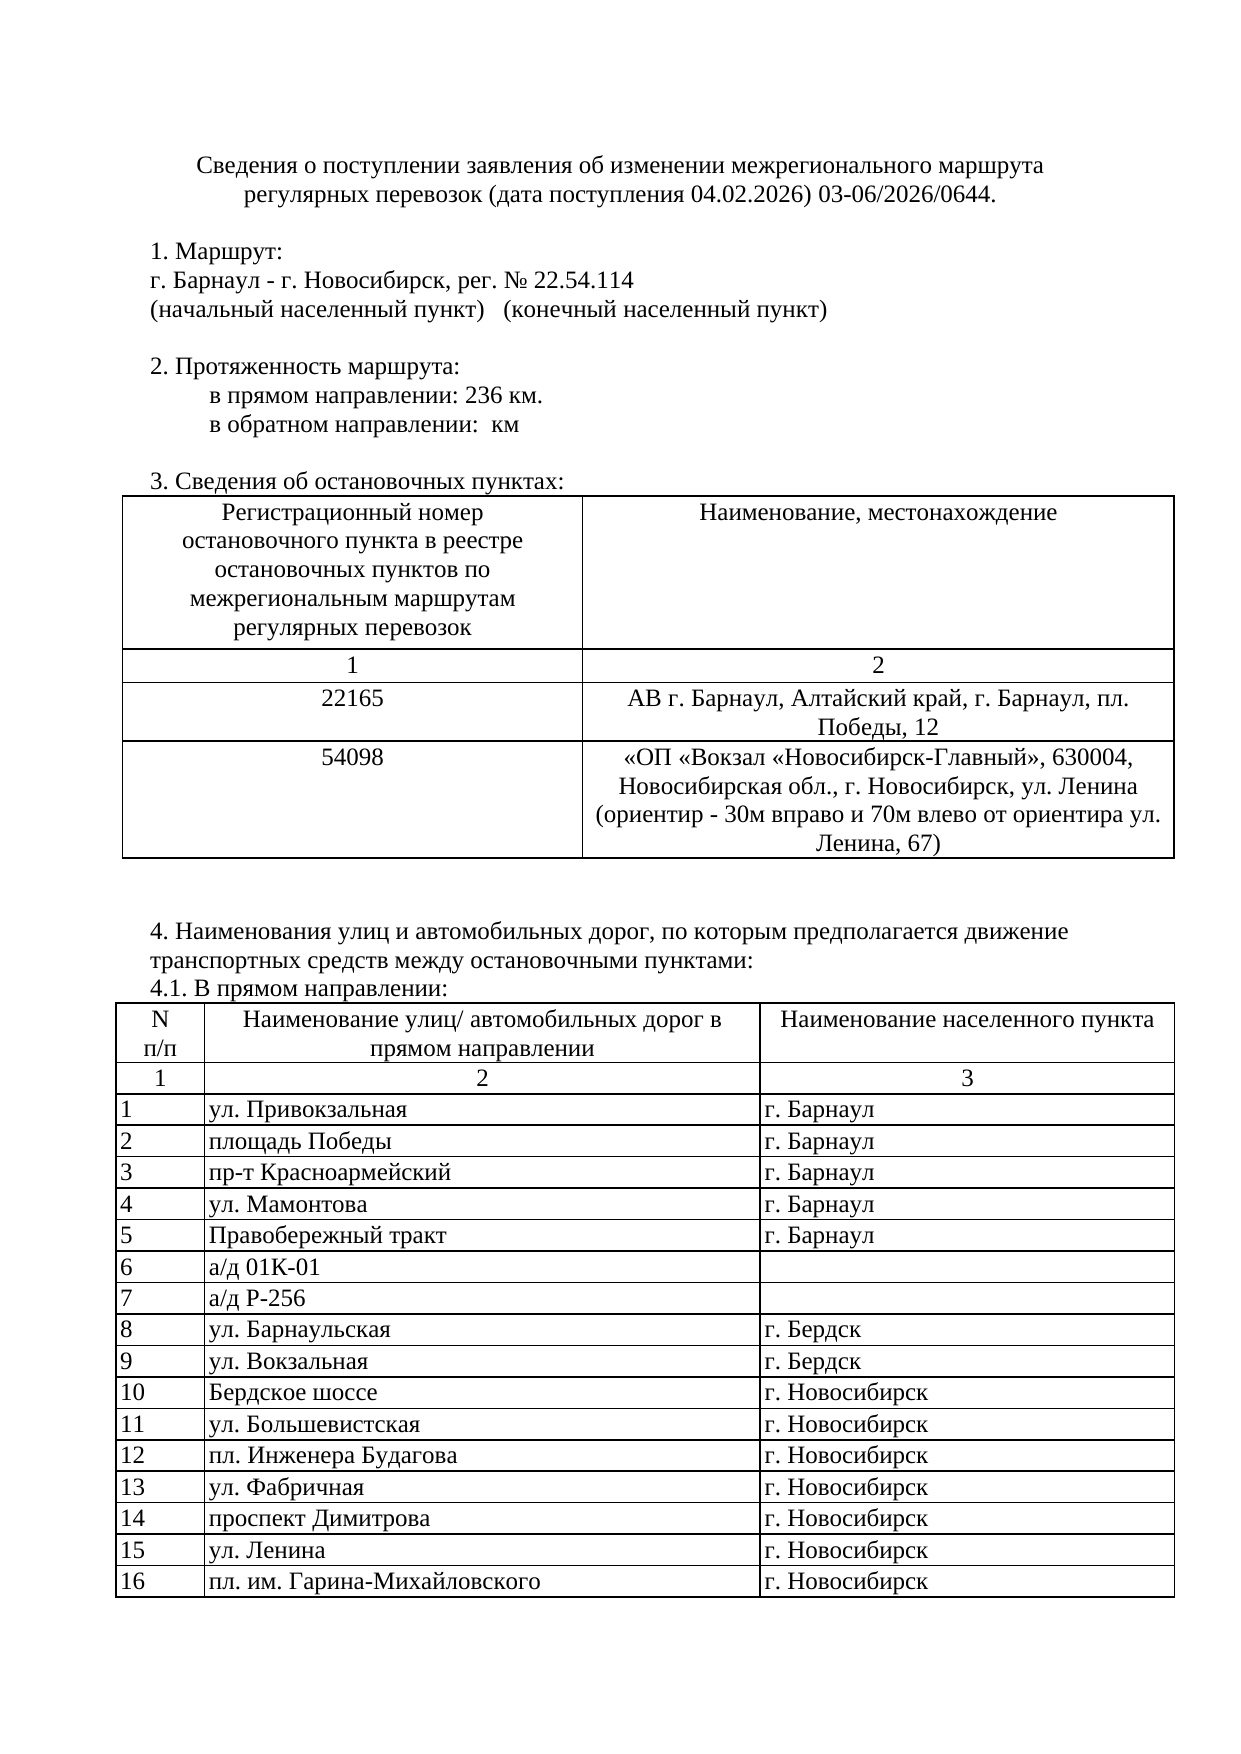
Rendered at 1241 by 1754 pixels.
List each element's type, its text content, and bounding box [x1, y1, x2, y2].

table_cell пр-т Красноармейский [205, 1157, 759, 1187]
table_cell 1 [117, 1095, 204, 1124]
table_cell ул. Мамонтова [205, 1189, 759, 1219]
table_cell пл. Инженера Будагова [205, 1441, 759, 1470]
table_cell 16 [117, 1566, 204, 1596]
table_cell Бердское шоссе [205, 1378, 759, 1407]
table_cell 13 [117, 1472, 204, 1502]
table_cell ул. Большевистская [205, 1409, 759, 1439]
text 4.1. В прямом направлении: [150, 973, 1090, 1002]
table_cell [761, 1252, 1174, 1282]
table_cell 4 [117, 1189, 204, 1219]
text 2. Протяженность маршрута: [150, 351, 1090, 380]
table_cell г. Новосибирск [761, 1566, 1174, 1596]
table_cell 2 [583, 650, 1173, 681]
table_cell 1 [123, 650, 582, 681]
text в обратном направлении: км [150, 409, 1090, 437]
table_header Наименование, местонахождение [583, 497, 1173, 648]
table_cell 14 [117, 1503, 204, 1533]
table_cell 22165 [123, 683, 582, 740]
table_cell 6 [117, 1252, 204, 1282]
text Сведения о поступлении заявления об изменении межрегионального маршрута регулярных перевозок (дата поступления 04.02.2026) 03-06/2026/0644. [150, 150, 1090, 207]
table_cell ул. Барнаульская [205, 1315, 759, 1344]
table_cell г. Новосибирск [761, 1472, 1174, 1502]
table_cell 9 [117, 1346, 204, 1376]
table_cell ул. Фабричная [205, 1472, 759, 1502]
table_cell АВ г. Барнаул, Алтайский край, г. Барнаул, пл. Победы, 12 [583, 683, 1173, 740]
table_cell 8 [117, 1315, 204, 1344]
table_cell а/д Р-256 [205, 1283, 759, 1313]
text 4. Наименования улиц и автомобильных дорог, по которым предполагается движение транспортных средств между остановочными пунктами: [150, 916, 1090, 973]
text в прямом направлении: 236 км. [150, 380, 1090, 409]
table_cell проспект Димитрова [205, 1503, 759, 1533]
table_cell площадь Победы [205, 1126, 759, 1156]
table_cell 5 [117, 1220, 204, 1250]
table_cell [761, 1283, 1174, 1313]
table_cell 11 [117, 1409, 204, 1439]
text (начальный населенный пункт) (конечный населенный пункт) [150, 294, 1090, 322]
table_cell ул. Привокзальная [205, 1095, 759, 1124]
table_cell г. Новосибирск [761, 1535, 1174, 1565]
table_cell 54098 [123, 742, 582, 857]
table_cell г. Барнаул [761, 1095, 1174, 1124]
table_cell 12 [117, 1441, 204, 1470]
table_cell г. Барнаул [761, 1189, 1174, 1219]
table_cell г. Бердск [761, 1315, 1174, 1344]
table_cell «ОП «Вокзал «Новосибирск-Главный», 630004, Новосибирская обл., г. Новосибирск, ул. Ленина (ориентир - 30м вправо и 70м влево от ориентира ул. Ленина, 67) [583, 742, 1173, 857]
table_cell 7 [117, 1283, 204, 1313]
table_cell г. Новосибирск [761, 1378, 1174, 1407]
table_header Наименование улиц/ автомобильных дорог в прямом направлении [205, 1004, 759, 1061]
table_header N п/п [117, 1004, 204, 1061]
table_cell 10 [117, 1378, 204, 1407]
table_header Регистрационный номер остановочного пункта в реестре остановочных пунктов по межрегиональным маршрутам регулярных перевозок [123, 497, 582, 648]
table_cell 2 [117, 1126, 204, 1156]
text 3. Сведения об остановочных пунктах: [150, 466, 1090, 495]
table_cell г. Бердск [761, 1346, 1174, 1376]
table_cell г. Новосибирск [761, 1503, 1174, 1533]
table_cell г. Барнаул [761, 1157, 1174, 1187]
table_cell ул. Ленина [205, 1535, 759, 1565]
table_cell 3 [761, 1063, 1174, 1093]
table_cell пл. им. Гарина-Михайловского [205, 1566, 759, 1596]
table_cell 15 [117, 1535, 204, 1565]
table_cell 3 [117, 1157, 204, 1187]
table_cell ул. Вокзальная [205, 1346, 759, 1376]
table_cell г. Новосибирск [761, 1441, 1174, 1470]
table_cell а/д 01К-01 [205, 1252, 759, 1282]
text 1. Маршрут: [150, 236, 1090, 265]
table_header Наименование населенного пункта [761, 1004, 1174, 1061]
table_cell 2 [205, 1063, 759, 1093]
text г. Барнаул - г. Новосибирск, рег. № 22.54.114 [150, 265, 1090, 294]
table_cell Правобережный тракт [205, 1220, 759, 1250]
table_cell г. Барнаул [761, 1220, 1174, 1250]
table_cell г. Барнаул [761, 1126, 1174, 1156]
table_cell 1 [117, 1063, 204, 1093]
table_cell г. Новосибирск [761, 1409, 1174, 1439]
